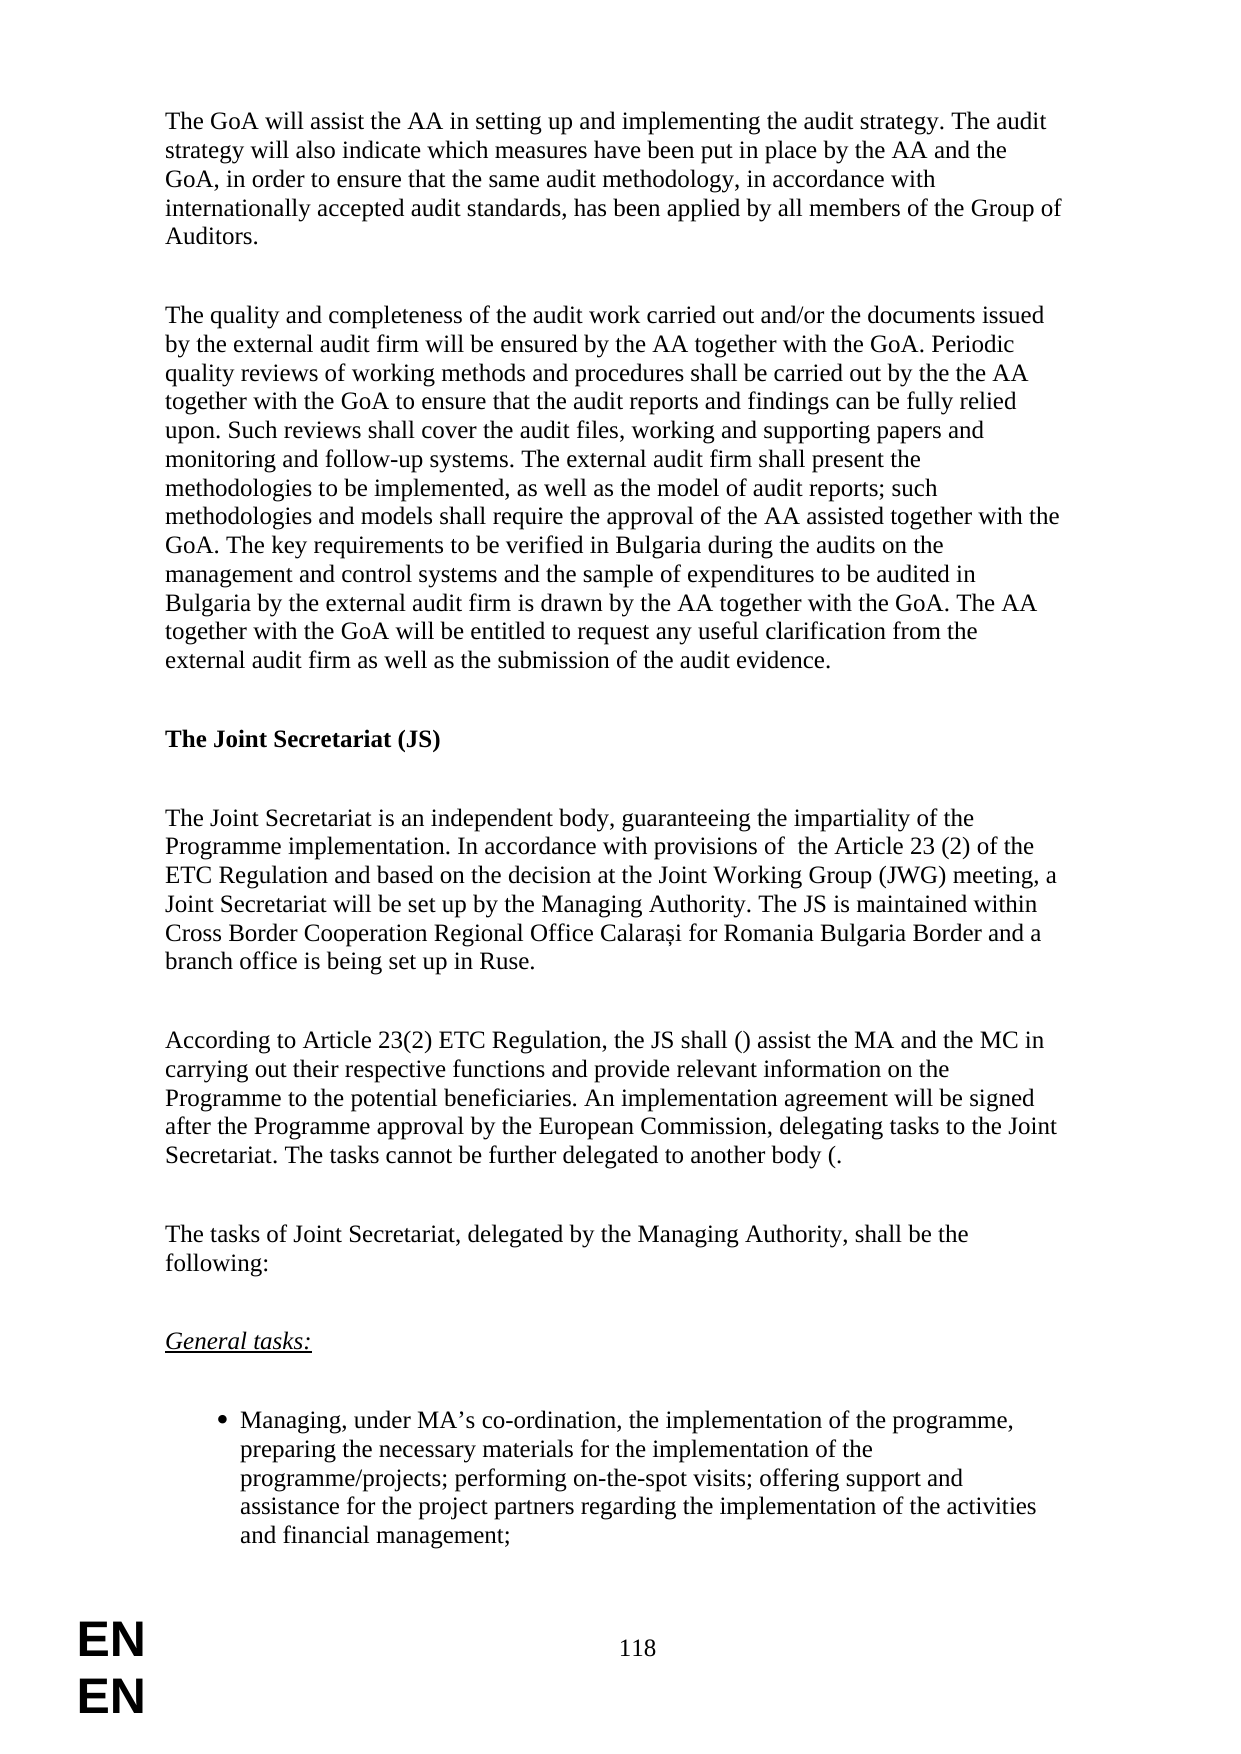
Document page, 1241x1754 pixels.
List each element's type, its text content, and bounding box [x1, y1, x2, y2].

text According to Article 23(2) ETC Regulation, the JS shall () assist the MA and the MC in carrying out their respective functions and provide relevant information on the Programme to the potential beneficiaries. An implementation agreement will be signed after the Programme approval by the European Commission, delegating tasks to the Joint Secretariat. The tasks cannot be further delegated to another body (. [165, 1025, 1063, 1169]
list Managing, under MA’s co-ordination, the implementation of the programme, preparing the necessary materials for the implementation of the programme/projects; performing on-the-spot visits; offering support and assistance for the project partners regarding the implementation of the activities and financial management; [218, 1405, 1063, 1549]
text The GoA will assist the AA in setting up and implementing the audit strategy. The audit strategy will also indicate which measures have been put in place by the AA and the GoA, in order to ensure that the same audit methodology, in accordance with internationally accepted audit standards, has been applied by all members of the Group of Auditors. [165, 106, 1063, 250]
text General tasks: [165, 1326, 1063, 1355]
text The quality and completeness of the audit work carried out and/or the documents issued by the external audit firm will be ensured by the AA together with the GoA. Periodic quality reviews of working methods and procedures shall be carried out by the the AA together with the GoA to ensure that the audit reports and findings can be fully relied upon. Such reviews shall cover the audit files, working and supporting papers and monitoring and follow-up systems. The external audit firm shall present the methodologies to be implemented, as well as the model of audit reports; such methodologies and models shall require the approval of the AA assisted together with the GoA. The key requirements to be verified in Bulgaria during the audits on the management and control systems and the sample of expenditures to be audited in Bulgaria by the external audit firm is drawn by the AA together with the GoA. The AA together with the GoA will be entitled to request any useful clarification from the external audit firm as well as the submission of the audit evidence. [165, 300, 1063, 674]
text The tasks of Joint Secretariat, delegated by the Managing Authority, shall be the following: [165, 1219, 1063, 1276]
text The Joint Secretariat (JS) [165, 724, 1063, 753]
text The Joint Secretariat is an independent body, guaranteeing the impartiality of the Programme implementation. In accordance with provisions of the Article 23 (2) of the ETC Regulation and based on the decision at the Joint Working Group (JWG) meeting, a Joint Secretariat will be set up by the Managing Authority. The JS is maintained within Cross Border Cooperation Regional Office Calarași for Romania Bulgaria Border and a branch office is being set up in Ruse. [165, 803, 1063, 975]
